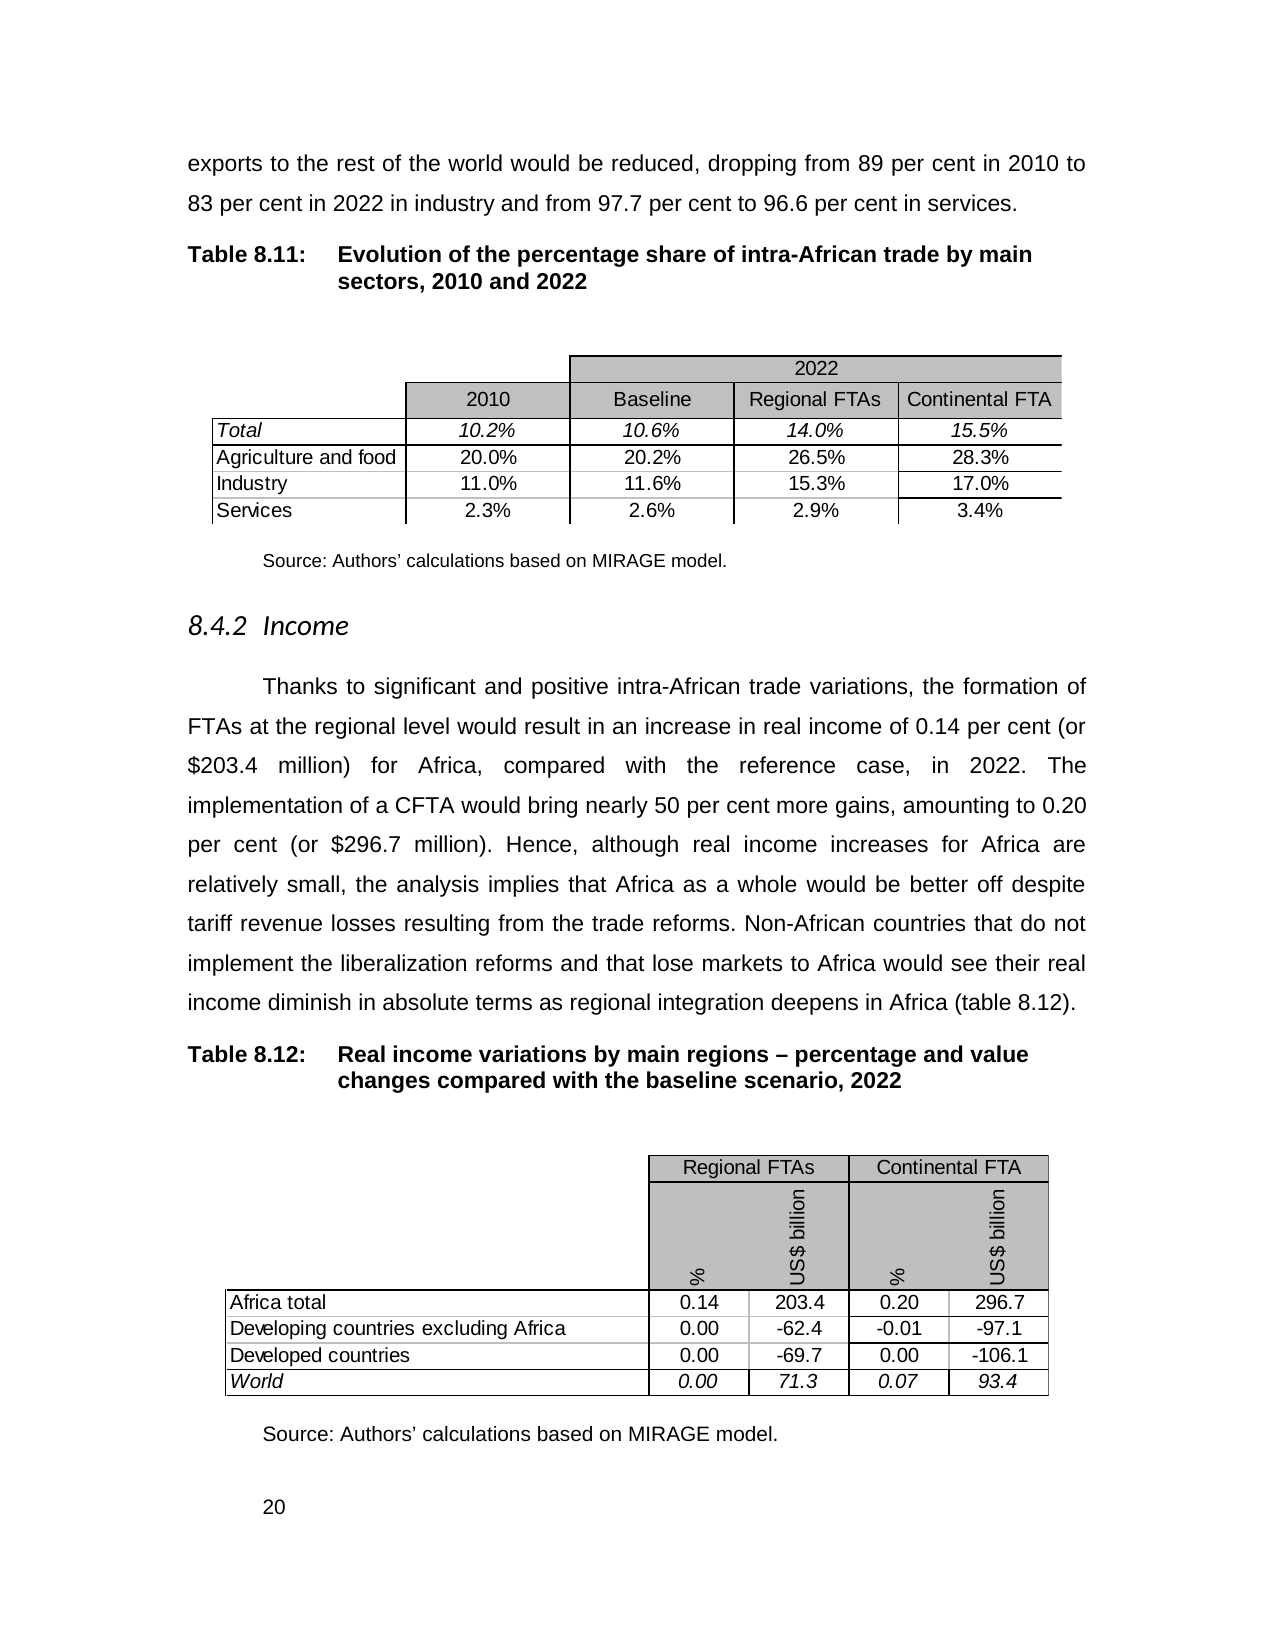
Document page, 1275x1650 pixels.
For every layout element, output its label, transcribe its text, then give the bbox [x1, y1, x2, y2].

subtitle 8.4.2 Income [187, 607, 1087, 643]
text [187, 150, 1087, 216]
text Source: Authors’ calculations based on MIRAGE model. [187, 1421, 1087, 1445]
text Thanks to significant and positive intra-African trade variations, the formation of FTAs at the regional level would result in an increase in real income of 0.14 per cent (or $203.4 million) for , compared with the reference case, in 2022. The implementation of a CFTA would bring nearly 50 per cent more gains, amounting to 0.20 per cent (or $296.7 million). Hence, although real income increases for Africa are relatively small, the analysis implies that as a whole would be better off despite tariff revenue losses resulting from the trade reforms. Non-African countries that do not implement the liberalization reforms and that lose markets to Africa would see their real income diminish in absolute terms as regional integration deepens in (table 8.12). [187, 673, 1087, 1015]
subtitle Table 8.11: Evolution of the percentage share of intra-African trade by main sectors, 2010 and 2022 [187, 241, 1087, 294]
subtitle Table 8.12: Real income variations by main regions – percentage and value changes compared with the baseline scenario, 2022 [187, 1041, 1087, 1094]
text Source: Authors’ calculations based on MIRAGE model. [187, 550, 1087, 572]
